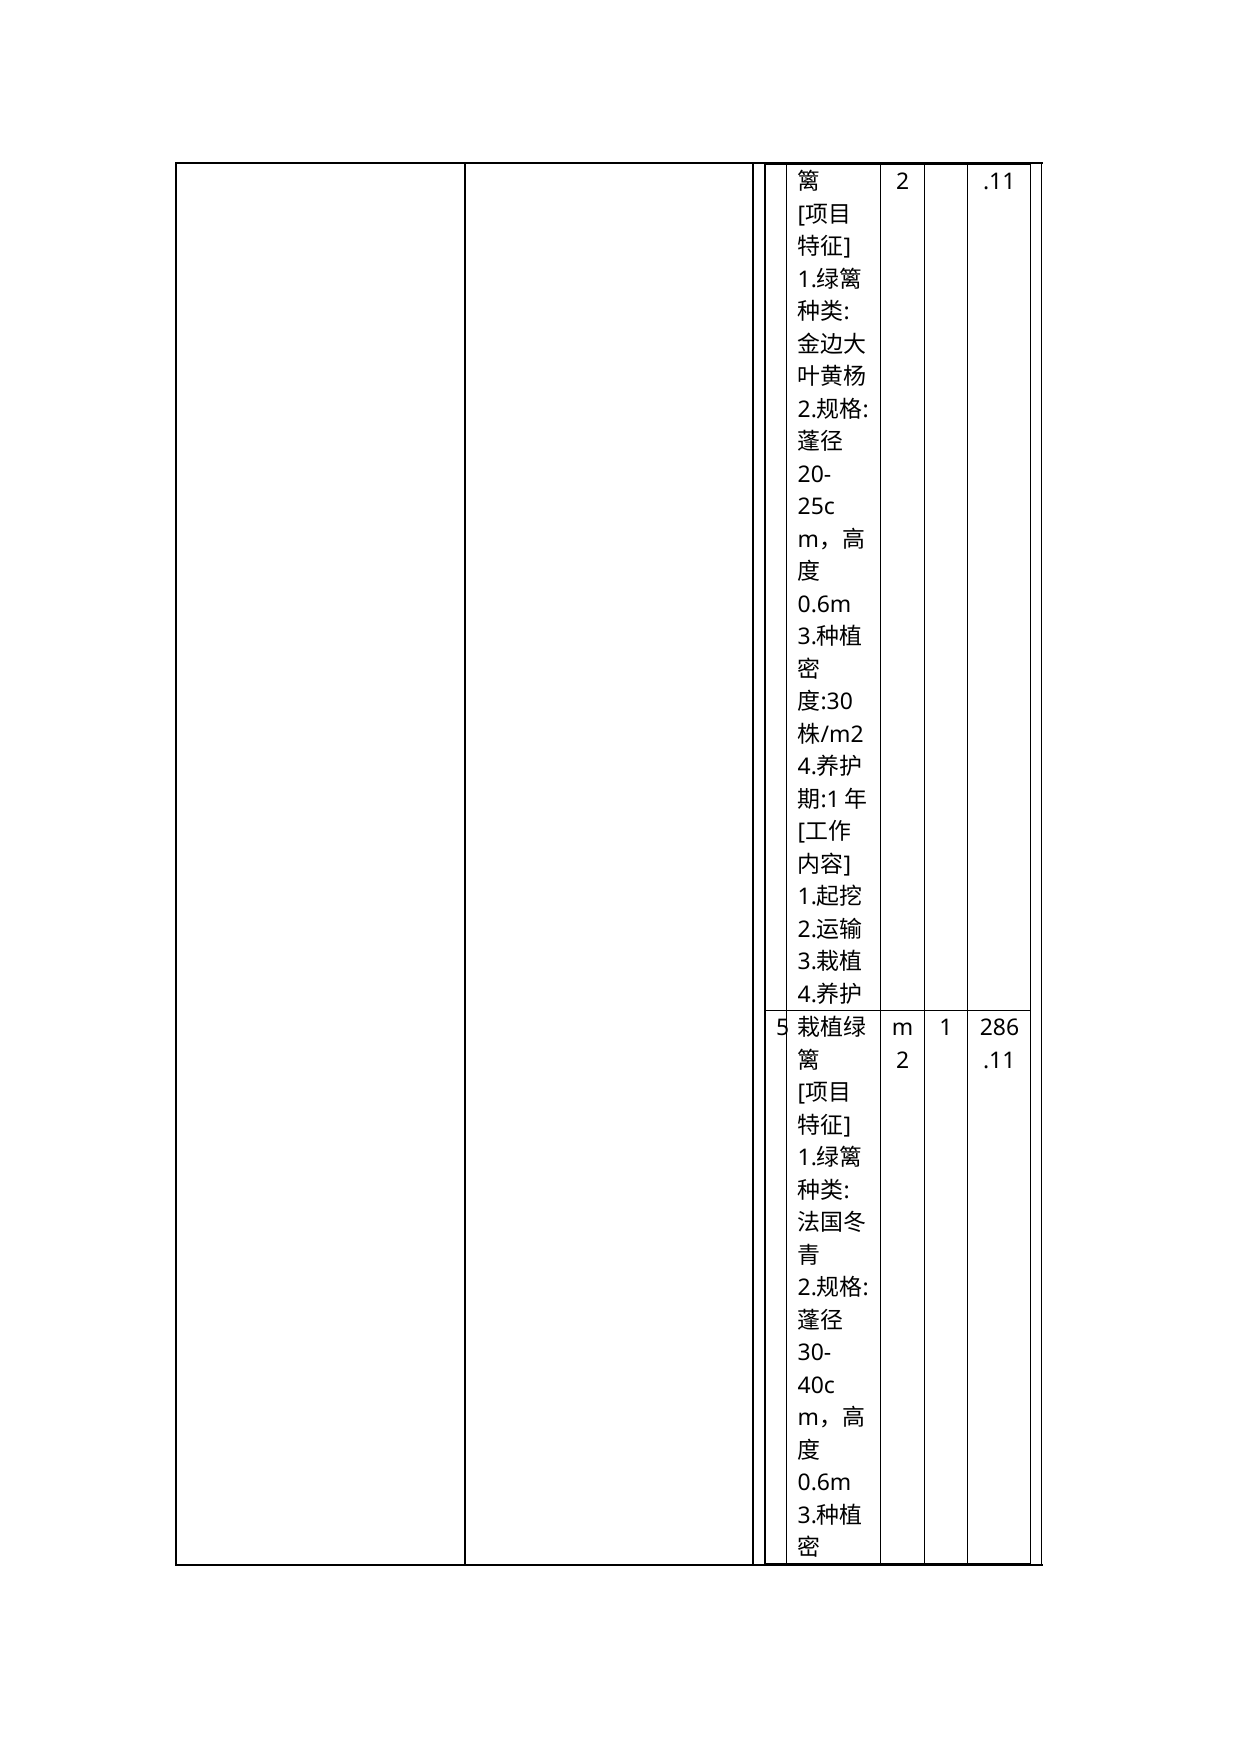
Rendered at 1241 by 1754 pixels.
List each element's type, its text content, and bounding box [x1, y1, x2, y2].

table_cell [177, 164, 464, 1564]
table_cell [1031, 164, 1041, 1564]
table_cell 1 [466, 164, 752, 1564]
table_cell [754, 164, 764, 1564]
